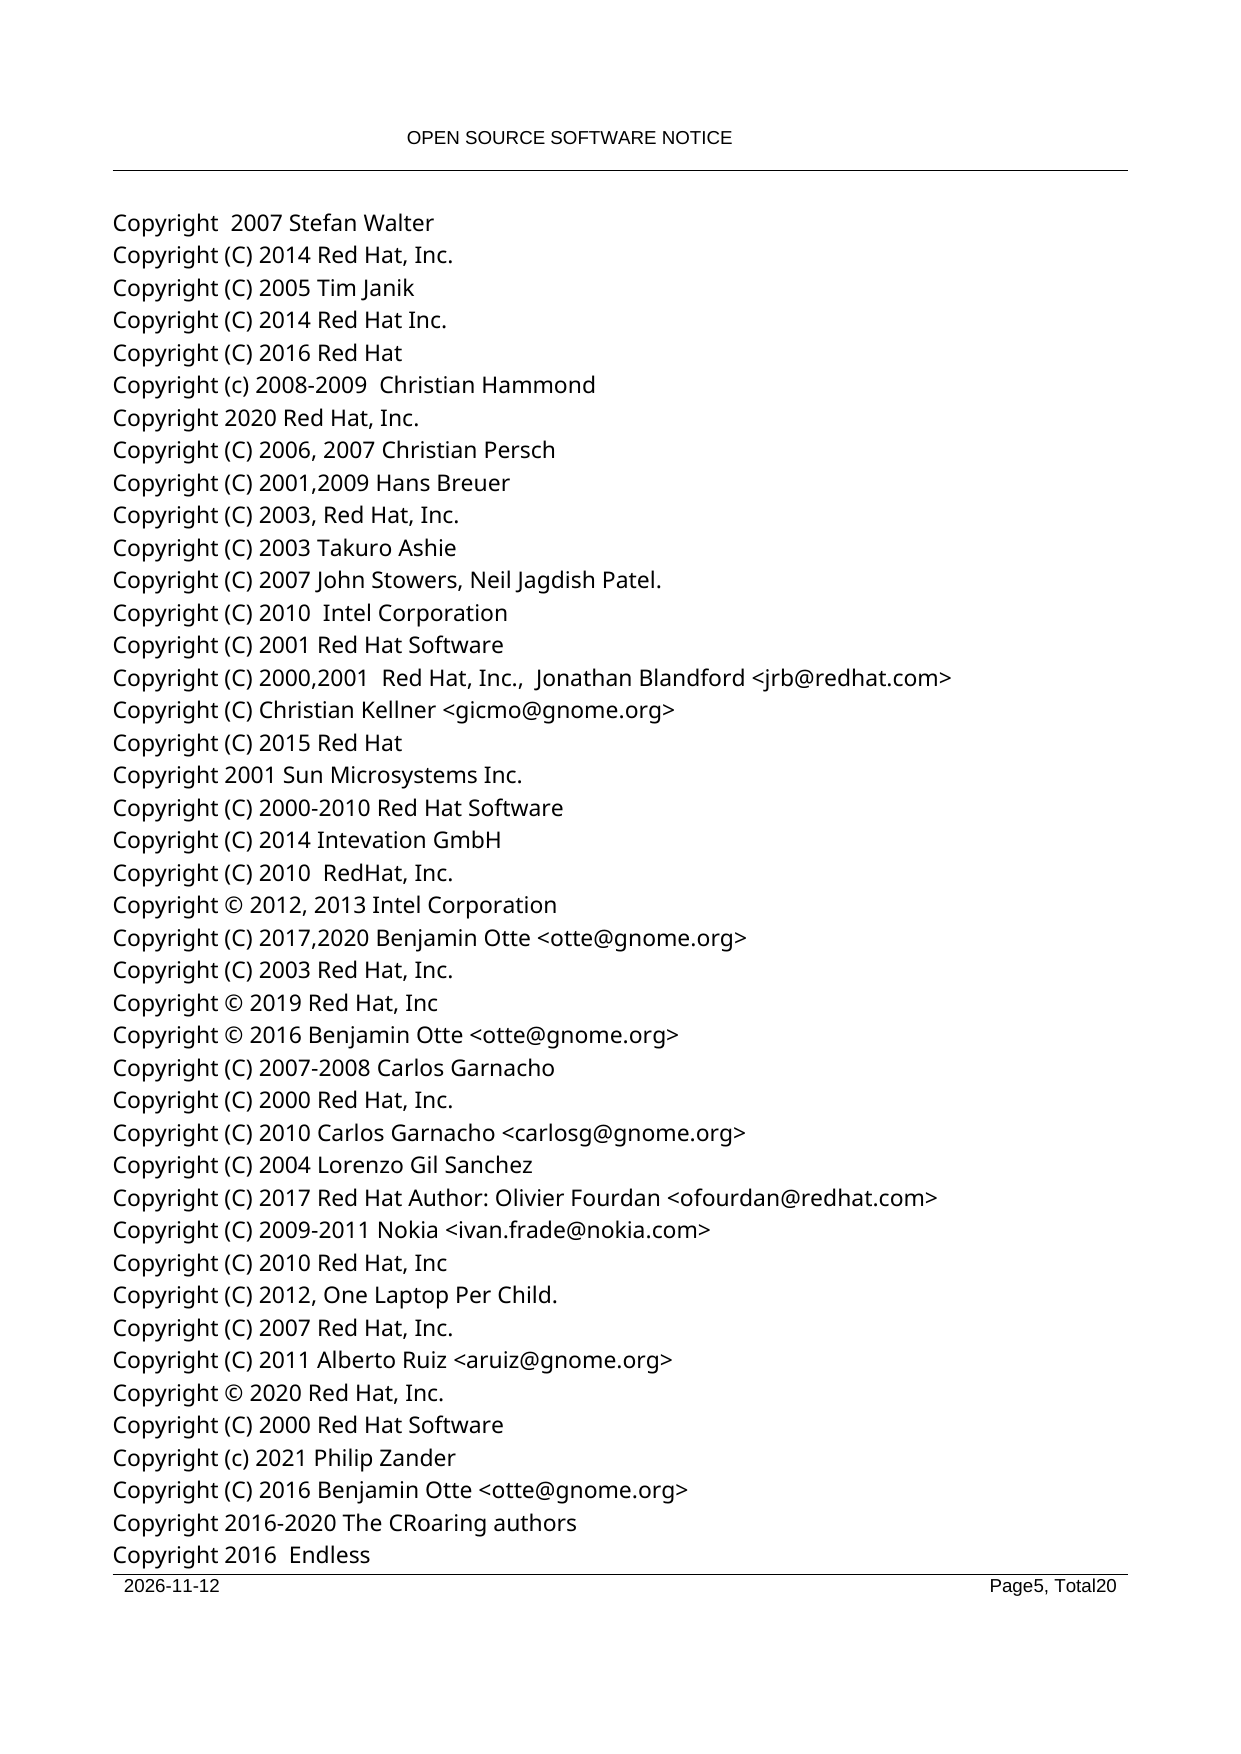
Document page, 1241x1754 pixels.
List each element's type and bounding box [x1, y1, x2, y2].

text [112, 206, 1128, 1571]
